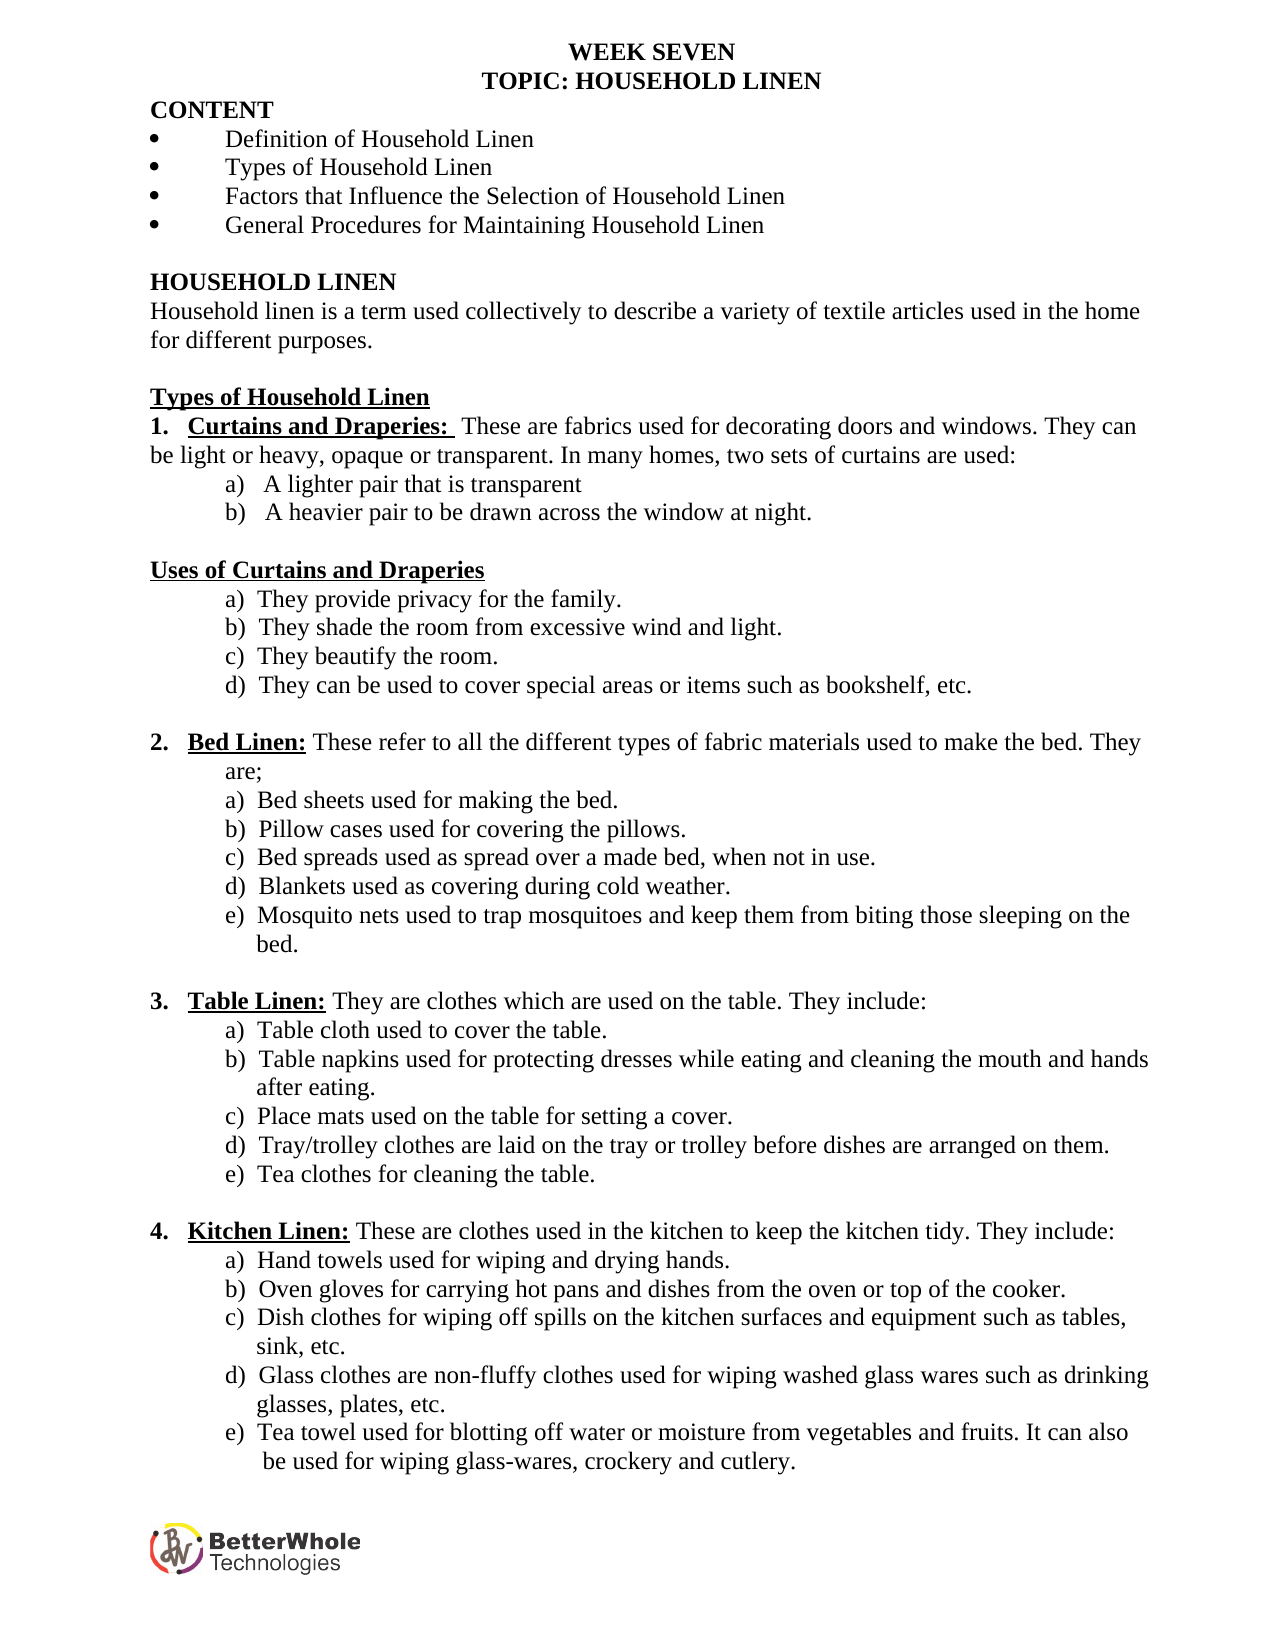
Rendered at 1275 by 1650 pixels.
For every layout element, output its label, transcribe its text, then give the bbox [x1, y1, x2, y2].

text be used for wiping glass-wares, crockery and cutlery. [150, 1446, 1153, 1475]
text a) Bed sheets used for making the bed. [150, 785, 1153, 814]
text e) Tea clothes for cleaning the table. [150, 1159, 1153, 1187]
text after eating. [225, 1072, 1153, 1101]
text are; [150, 756, 1153, 785]
text d) Blankets used as covering during cold weather. [150, 871, 1153, 900]
text a) Hand towels used for wiping and drying hands. [150, 1245, 1153, 1274]
text c) Dish clothes for wiping off spills on the kitchen surfaces and equipment such as tables, [225, 1302, 1153, 1331]
text 1. Curtains and Draperies: These are fabrics used for decorating doors and windows. They can be light or heavy, opaque or transparent. In many homes, two sets of curtains are used: [150, 411, 1153, 469]
text 2. Bed Linen: These refer to all the different types of fabric materials used to make the bed. They [150, 727, 1153, 756]
list Factors that Influence the Selection of Household Linen [150, 181, 1153, 210]
text bed. [225, 929, 1153, 957]
text c) Place mats used on the table for setting a cover. [150, 1101, 1153, 1130]
text Uses of Curtains and Draperies [150, 555, 1153, 584]
text c) Bed spreads used as spread over a made bed, when not in use. [150, 842, 1153, 871]
text b) A heavier pair to be drawn across the window at night. [150, 497, 1153, 526]
text b) Table napkins used for protecting dresses while eating and cleaning the mouth and hands [225, 1044, 1153, 1072]
text WEEK SEVEN [150, 37, 1153, 66]
list Types of Household Linen [150, 152, 1153, 181]
text d) Glass clothes are non-fluffy clothes used for wiping washed glass wares such as drinking [150, 1360, 1153, 1389]
text HOUSEHOLD LINEN [150, 267, 1153, 296]
text b) They shade the room from excessive wind and light. [150, 612, 1153, 641]
text e) Mosquito nets used to trap mosquitoes and keep them from biting those sleeping on the [225, 900, 1153, 929]
text TOPIC: HOUSEHOLD LINEN [150, 66, 1153, 95]
text Household linen is a term used collectively to describe a variety of textile articles used in the home for different purposes. [150, 296, 1153, 354]
text sink, etc. [225, 1331, 1153, 1360]
text c) They beautify the room. [150, 641, 1153, 670]
text d) They can be used to cover special areas or items such as bookshelf, etc. [150, 670, 1153, 699]
text glasses, plates, etc. [150, 1389, 1153, 1417]
text 4. Kitchen Linen: These are clothes used in the kitchen to keep the kitchen tidy. They include: [150, 1216, 1153, 1245]
text a) They provide privacy for the family. [150, 584, 1153, 612]
picture [150, 1523, 360, 1575]
list General Procedures for Maintaining Household Linen [150, 210, 1153, 239]
text CONTENT [150, 95, 1153, 124]
text 3. Table Linen: They are clothes which are used on the table. They include: [150, 986, 1153, 1015]
text e) Tea towel used for blotting off water or moisture from vegetables and fruits. It can also [150, 1417, 1153, 1446]
text b) Pillow cases used for covering the pillows. [150, 814, 1153, 842]
text Types of Household Linen [150, 382, 1153, 411]
text a) A lighter pair that is transparent [150, 469, 1153, 497]
text b) Oven gloves for carrying hot pans and dishes from the oven or top of the cooker. [150, 1274, 1153, 1302]
text d) Tray/trolley clothes are laid on the tray or trolley before dishes are arranged on them. [150, 1130, 1153, 1159]
list Definition of Household Linen [150, 124, 1153, 152]
text a) Table cloth used to cover the table. [150, 1015, 1153, 1044]
